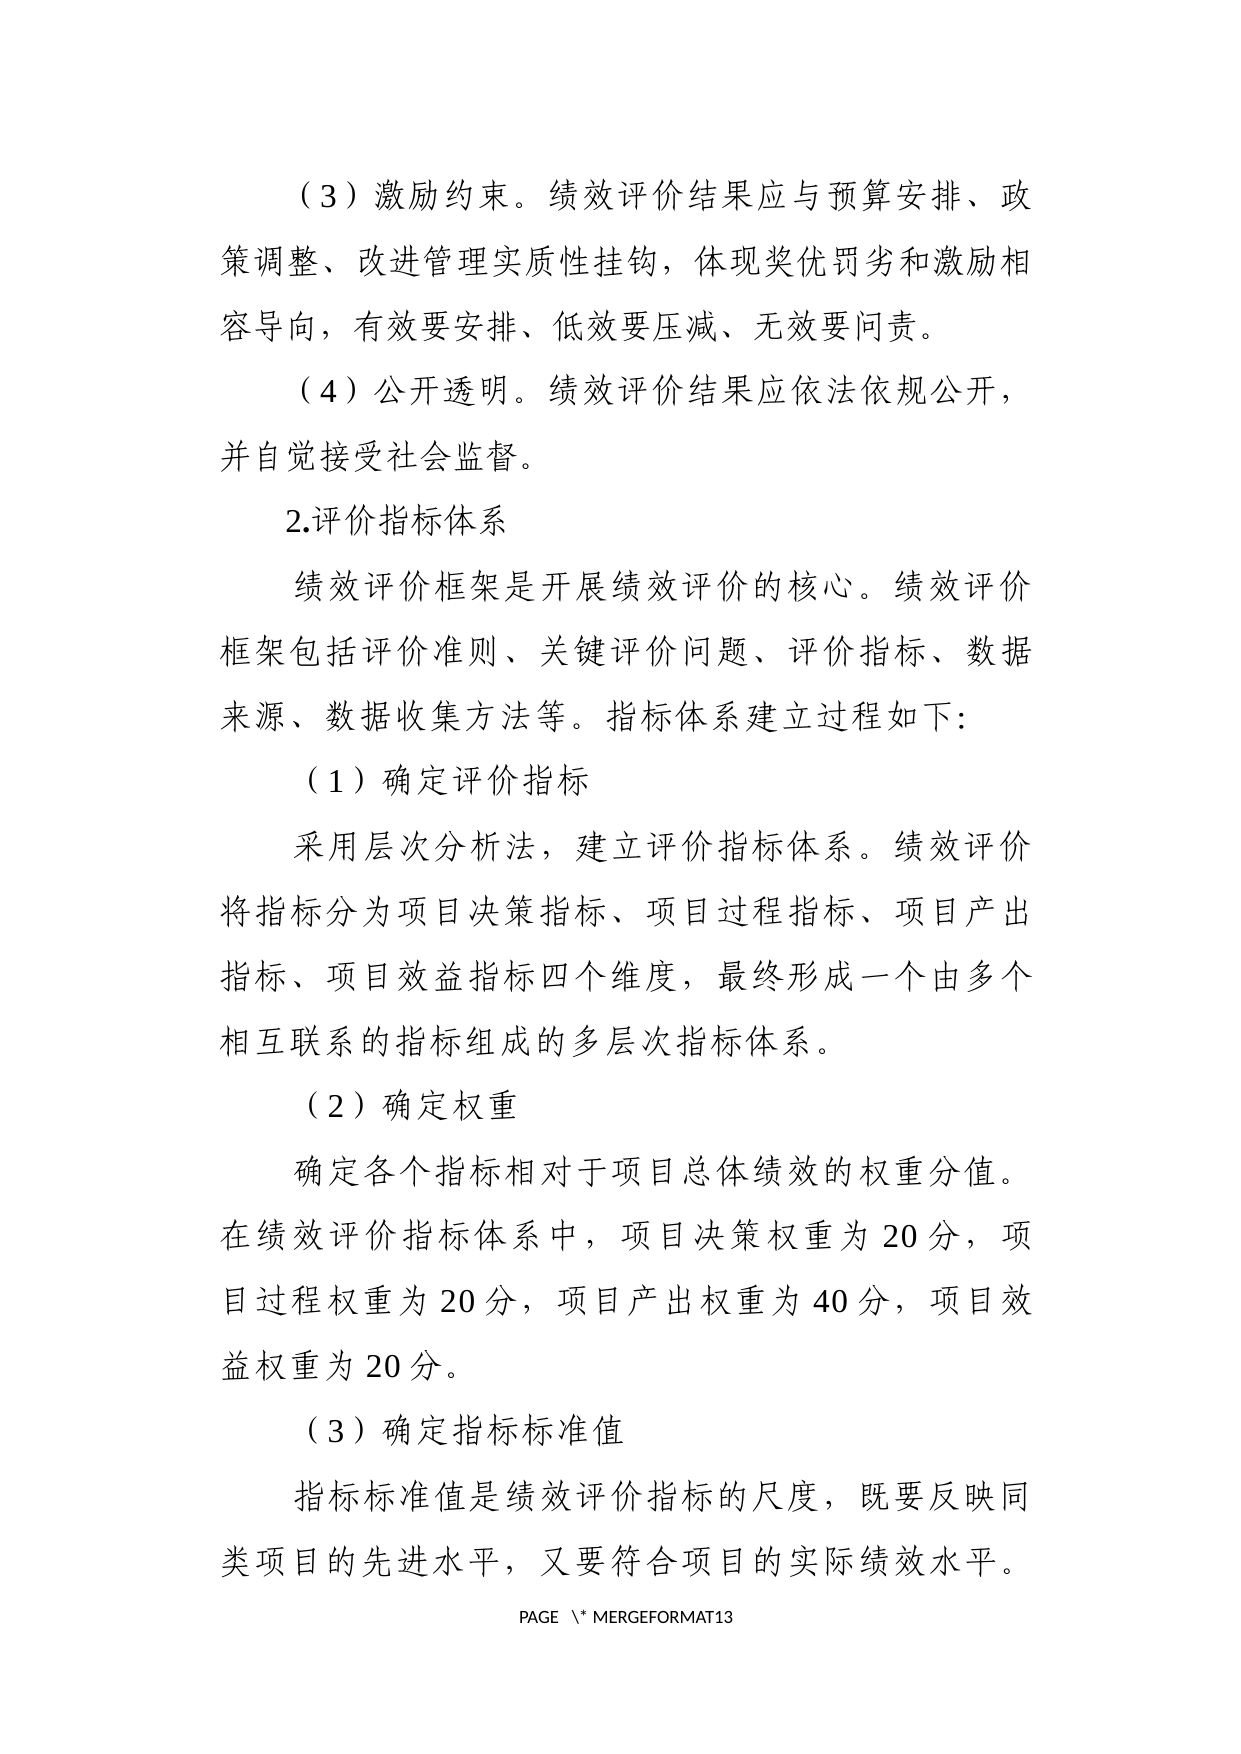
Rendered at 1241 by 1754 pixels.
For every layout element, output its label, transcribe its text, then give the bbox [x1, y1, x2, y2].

text （1）确定评价指标 [218, 747, 1033, 812]
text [218, 1462, 1033, 1592]
title （4）公开透明。绩效评价结果应依法依规公开，并自觉接受社会监督。 [218, 357, 1033, 487]
text （2）确定权重 [218, 1072, 1033, 1137]
text 确定各个指标相对于项目总体绩效的权重分值。在绩效评价指标体系中，项目决策权重为20分，项目过程权重为20分，项目产出权重为40分，项目效益权重为20分。 [218, 1137, 1033, 1397]
title （3）激励约束。绩效评价结果应与预算安排、政策调整、改进管理实质性挂钩，体现奖优罚劣和激励相容导向，有效要安排、低效要压减、无效要问责。 [218, 162, 1033, 357]
text 采用层次分析法，建立评价指标体系。绩效评价将指标分为项目决策指标、项目过程指标、项目产出指标、项目效益指标四个维度，最终形成一个由多个相互联系的指标组成的多层次指标体系。 [218, 812, 1033, 1072]
text 绩效评价框架是开展绩效评价的核心。绩效评价框架包括评价准则、关键评价问题、评价指标、数据来源、数据收集方法等。指标体系建立过程如下： [218, 552, 1033, 747]
title 2.评价指标体系 [218, 487, 1033, 552]
text （3）确定指标标准值 [218, 1397, 1033, 1462]
